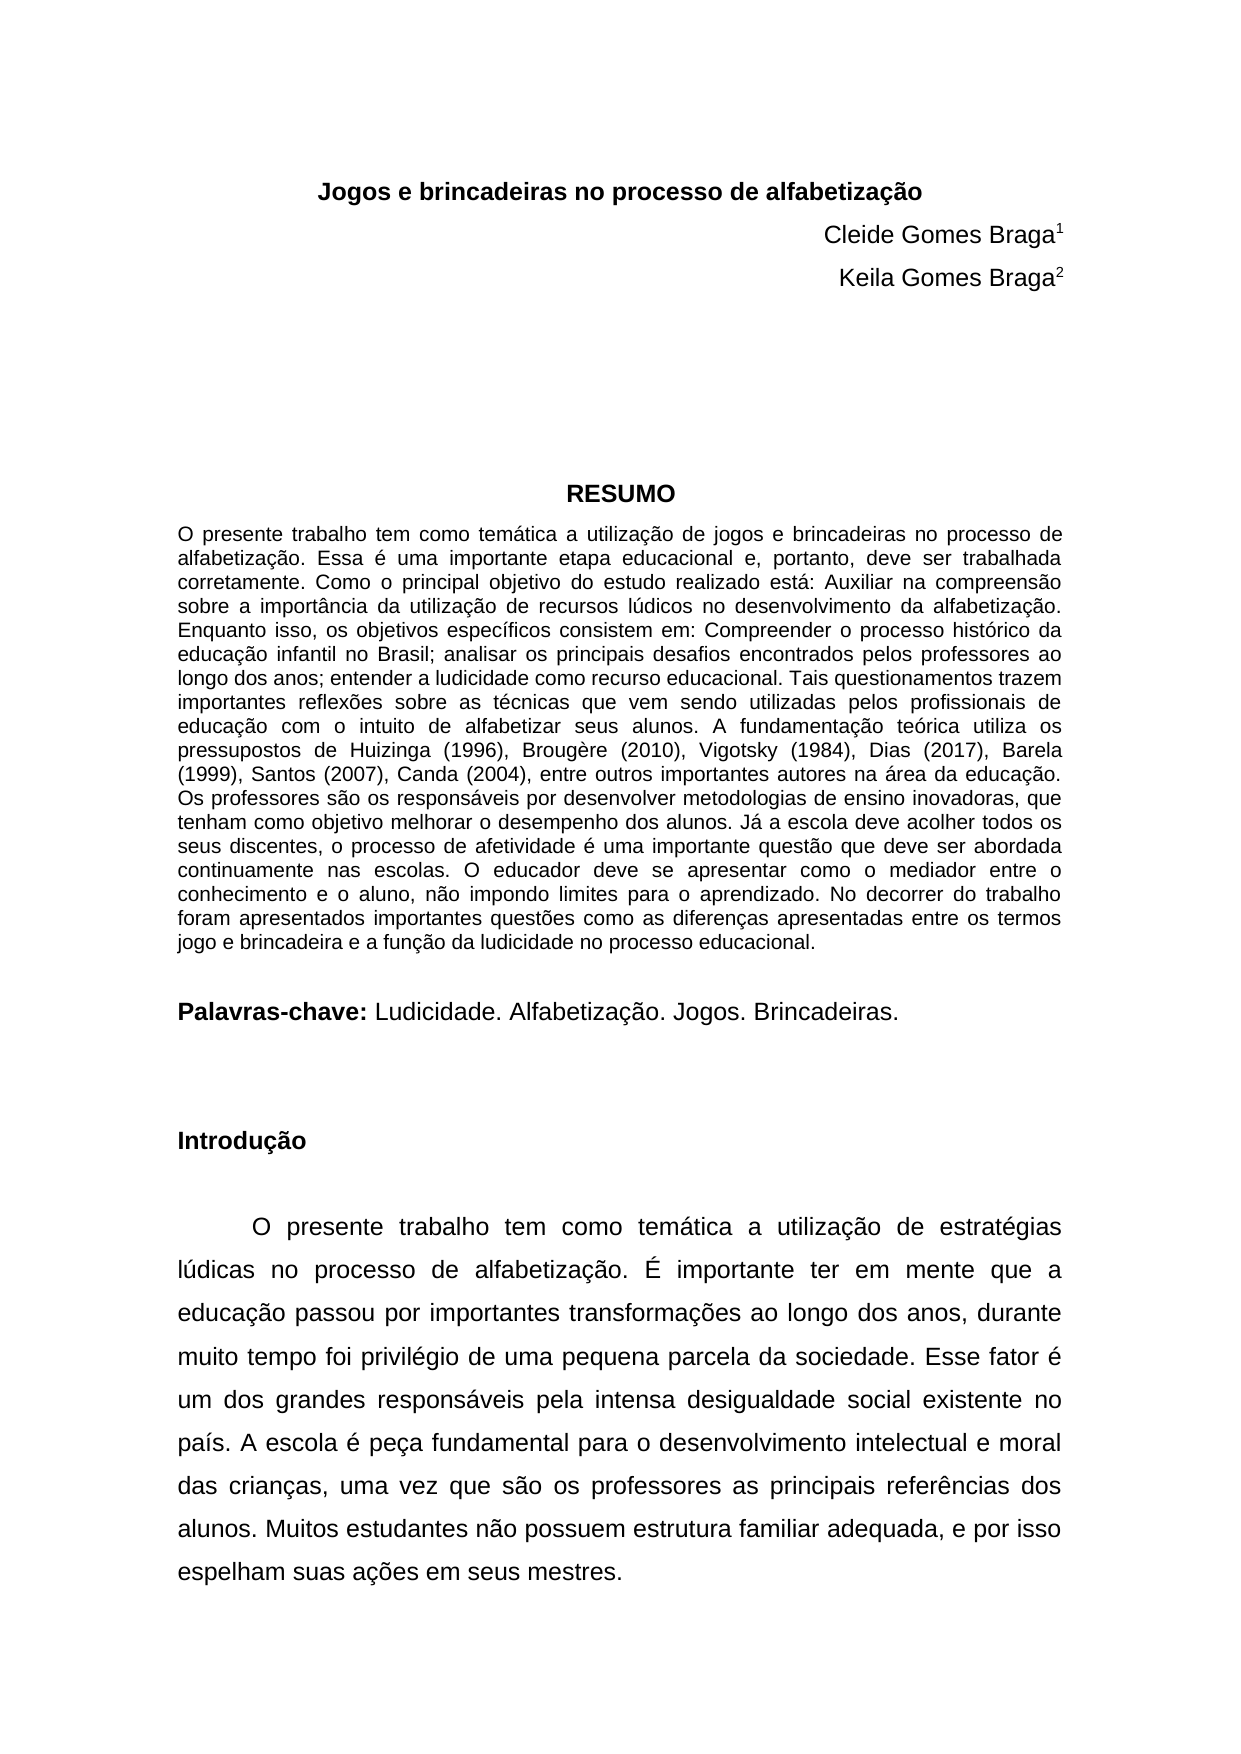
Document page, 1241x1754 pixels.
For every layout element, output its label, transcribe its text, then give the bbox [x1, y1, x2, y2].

text O presente trabalho tem como temática a utilização de estratégias lúdicas no processo de alfabetização. É importante ter em mente que a educação passou por importantes transformações ao longo dos anos, durante muito tempo foi privilégio de uma pequena parcela da sociedade. Esse fator é um dos grandes responsáveis pela intensa desigualdade social existente no país. A escola é peça fundamental para o desenvolvimento intelectual e moral das crianças, uma vez que são os professores as principais referências dos alunos. Muitos estudantes não possuem estrutura familiar adequada, e por isso espelham suas ações em seus mestres. [177, 1212, 1063, 1586]
text O presente trabalho tem como temática a utilização de jogos e brincadeiras no processo de alfabetização. Essa é uma importante etapa educacional e, portanto, deve ser trabalhada corretamente. Como o principal objetivo do estudo realizado está: Auxiliar na compreensão sobre a importância da utilização de recursos lúdicos no desenvolvimento da alfabetização. Enquanto isso, os objetivos específicos consistem em: Compreender o processo histórico da educação infantil no Brasil; analisar os principais desafios encontrados pelos professores ao longo dos anos; entender a ludicidade como recurso educacional. Tais questionamentos trazem importantes reflexões sobre as técnicas que vem sendo utilizadas pelos profissionais de educação com o intuito de alfabetizar seus alunos. A fundamentação teórica utiliza os pressupostos de Huizinga (1996), Brougère (2010), Vigotsky (1984), Dias (2017), Barela (1999), Santos (2007), Canda (2004), entre outros importantes autores na área da educação. Os professores são os responsáveis por desenvolver metodologias de ensino inovadoras, que tenham como objetivo melhorar o desempenho dos alunos. Já a escola deve acolher todos os seus discentes, o processo de afetividade é uma importante questão que deve ser abordada continuamente nas escolas. O educador deve se apresentar como o mediador entre o conhecimento e o aluno, não impondo limites para o aprendizado. No decorrer do trabalho foram apresentados importantes questões como as diferenças apresentadas entre os termos jogo e brincadeira e a função da ludicidade no processo educacional. [177, 522, 1063, 953]
text Introdução [177, 1126, 1063, 1155]
text Palavras-chave: Ludicidade. Alfabetização. Jogos. Brincadeiras. [177, 997, 1062, 1025]
text Jogos e brincadeiras no processo de alfabetização [177, 177, 1063, 206]
text RESUMO [177, 479, 1064, 508]
text Cleide Gomes Braga1 [177, 220, 1063, 249]
text Keila Gomes Braga2 [177, 263, 1063, 292]
